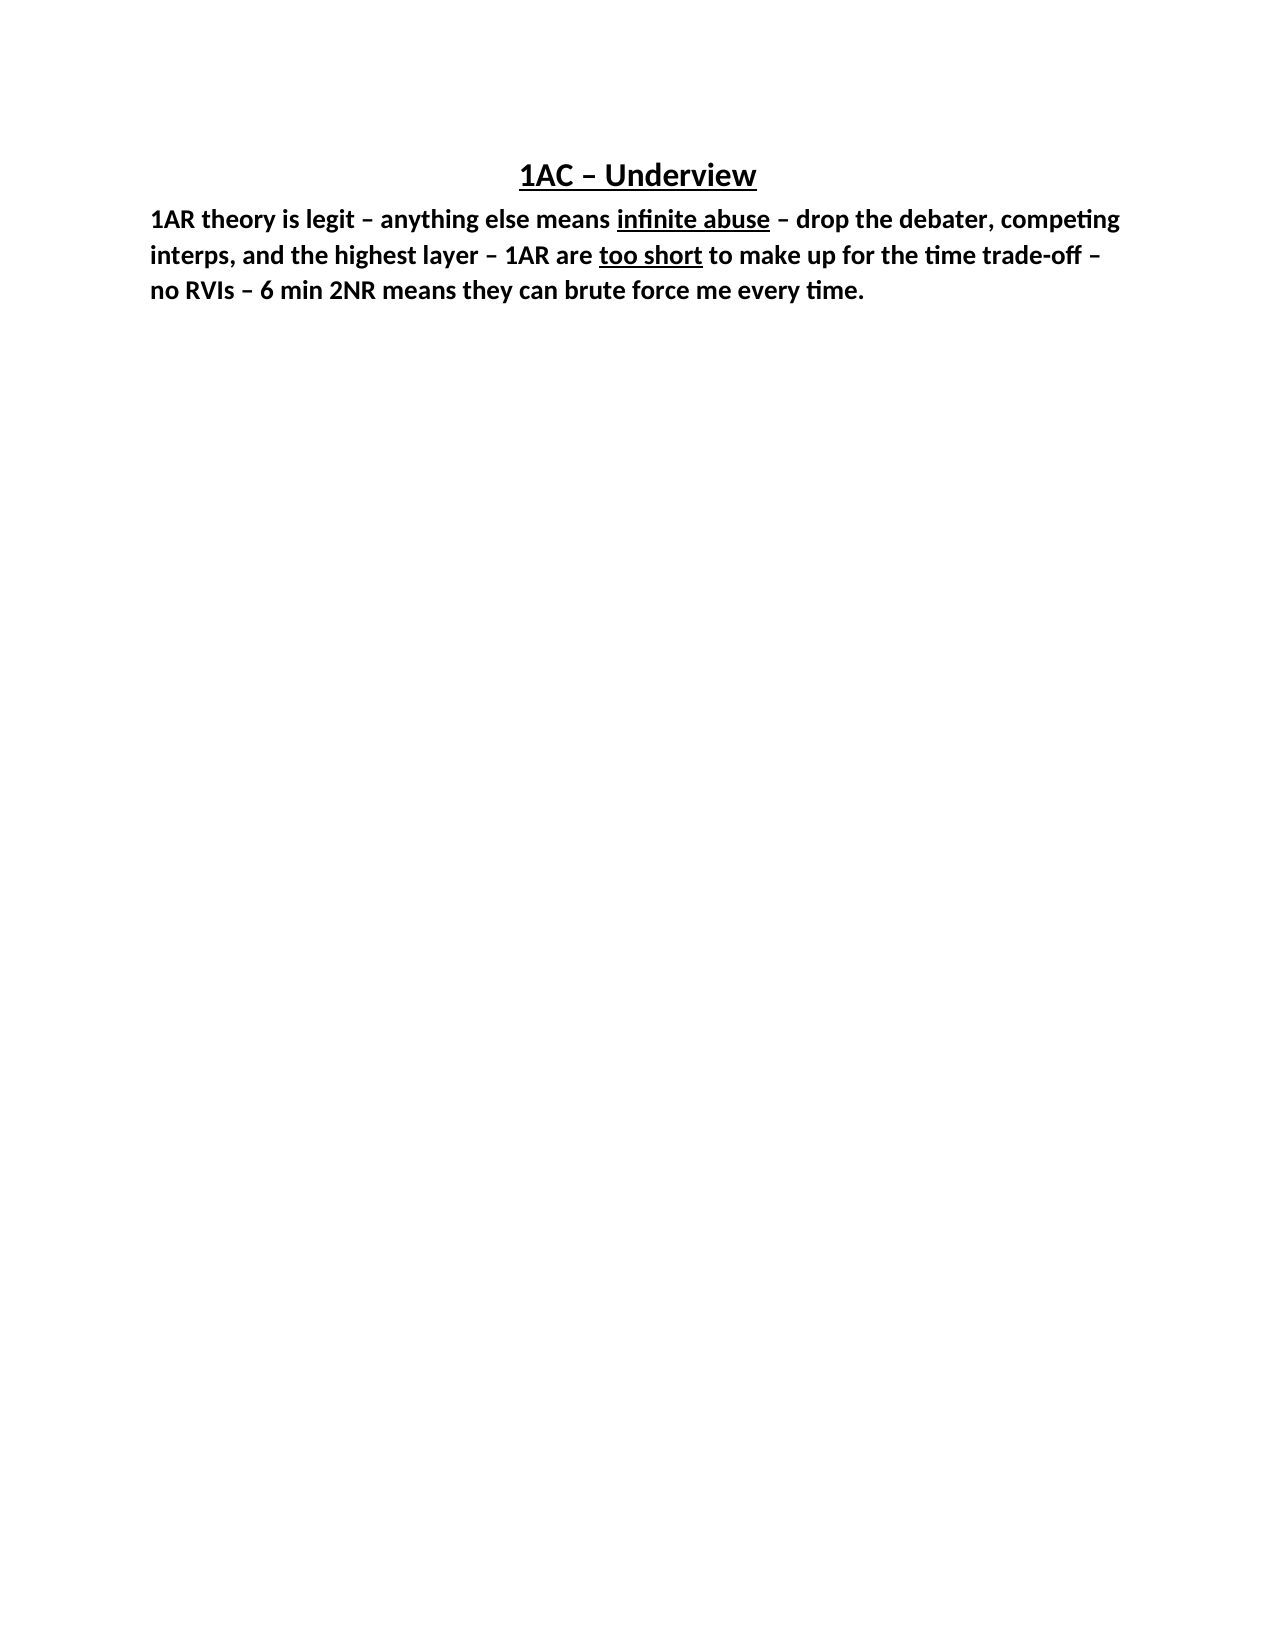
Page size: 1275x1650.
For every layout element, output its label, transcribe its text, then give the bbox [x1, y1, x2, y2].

subtitle 1AR theory is legit – anything else means infinite abuse – drop the debater, competing interps, and the highest layer – 1AR are too short to make up for the time trade-off – no RVIs – 6 min 2NR means they can brute force me every time. [150, 202, 1125, 307]
subtitle 1AC – Underview [150, 154, 1125, 195]
